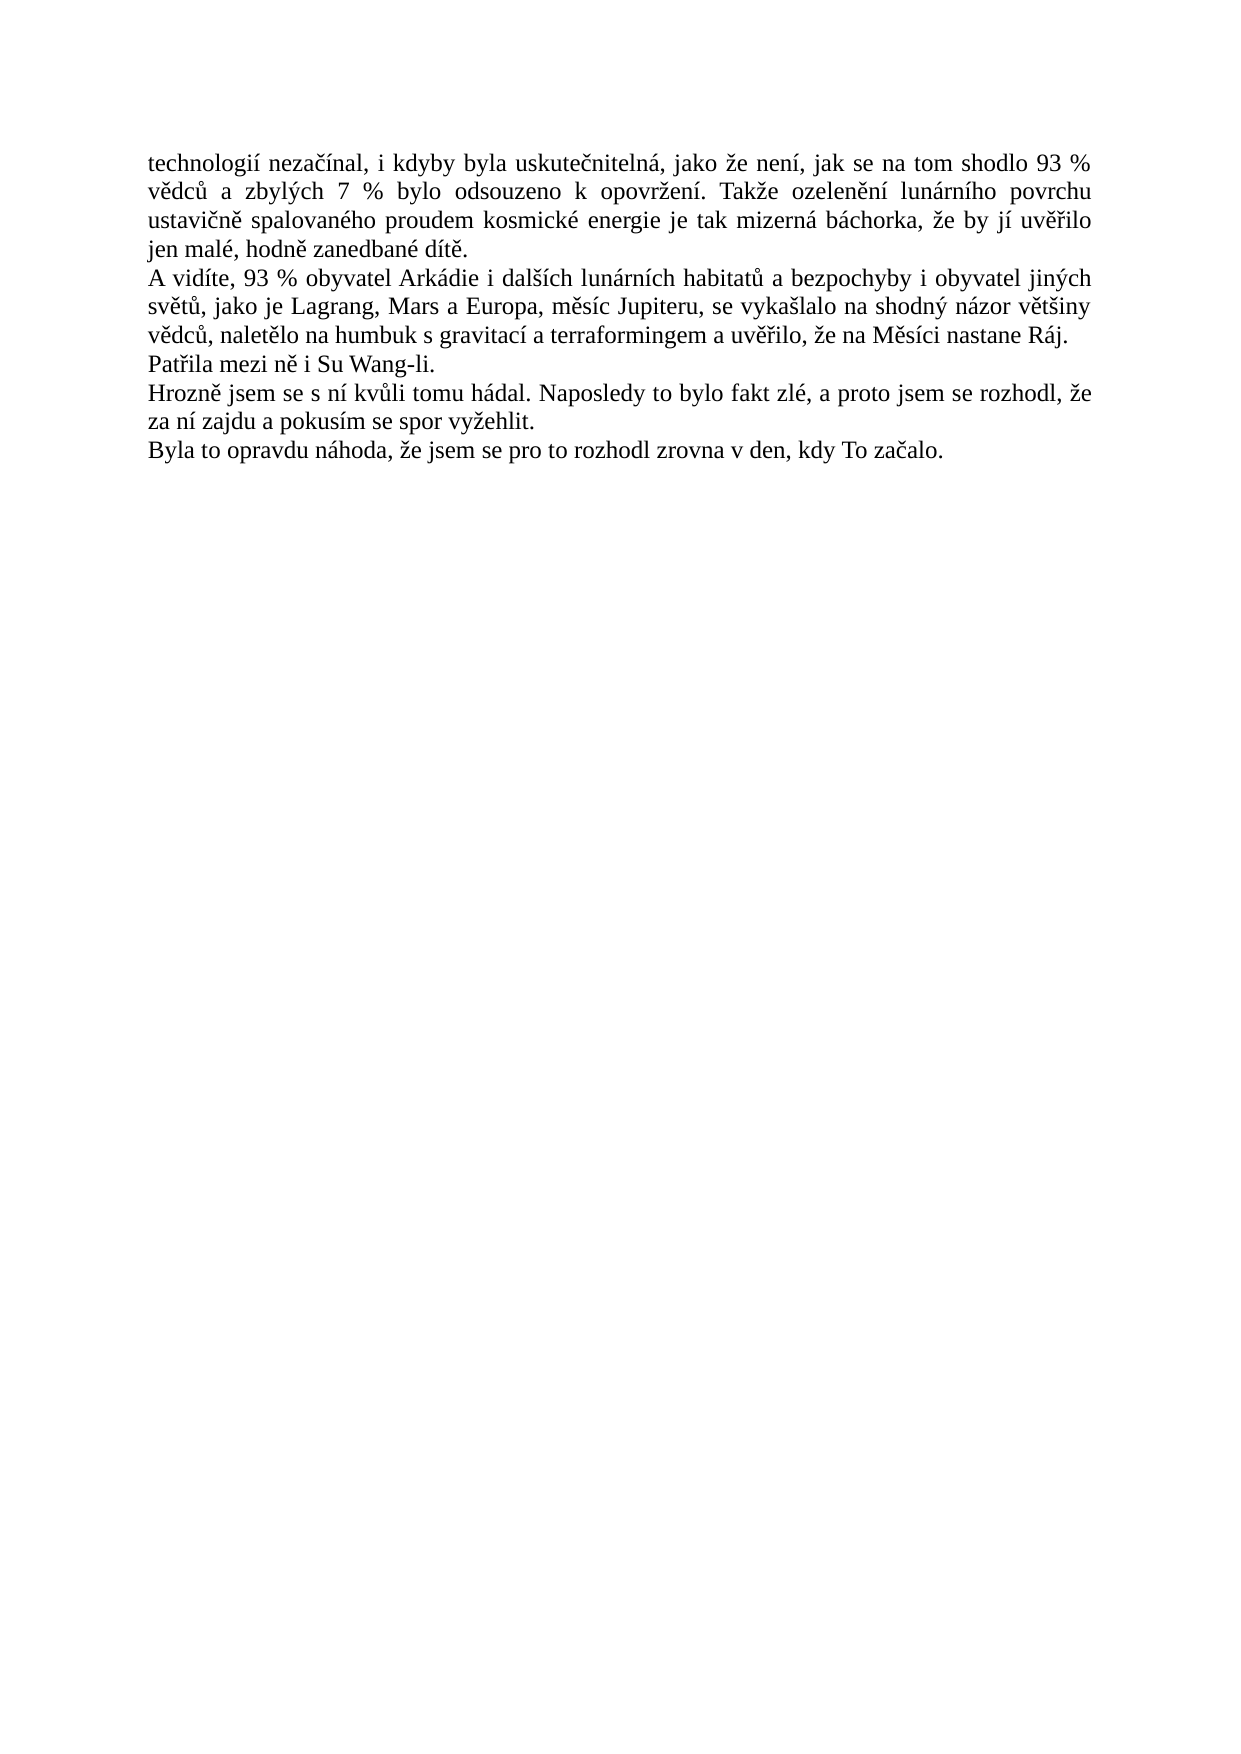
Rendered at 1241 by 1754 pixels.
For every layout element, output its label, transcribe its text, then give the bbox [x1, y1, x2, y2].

text Patřila mezi ně i Su Wang-li. [148, 349, 1093, 378]
text Hrozně jsem se s ní kvůli tomu hádal. Naposledy to bylo fakt zlé, a proto jsem se rozhodl, že za ní zajdu a pokusím se spor vyžehlit. [148, 378, 1093, 435]
text Byla to opravdu náhoda, že jsem se pro to rozhodl zrovna v den, kdy To začalo. [148, 435, 1093, 464]
text A vidíte, 93 % obyvatel Arkádie i dalších lunárních habitatů a bezpochyby i obyvatel jiných světů, jako je Lagrang, Mars a Europa, měsíc Jupiteru, se vykašlalo na shodný názor většiny vědců, naletělo na humbuk s gravitací a terraformingem a uvěřilo, že na Měsíci nastane Ráj. [148, 263, 1093, 349]
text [148, 148, 1093, 263]
